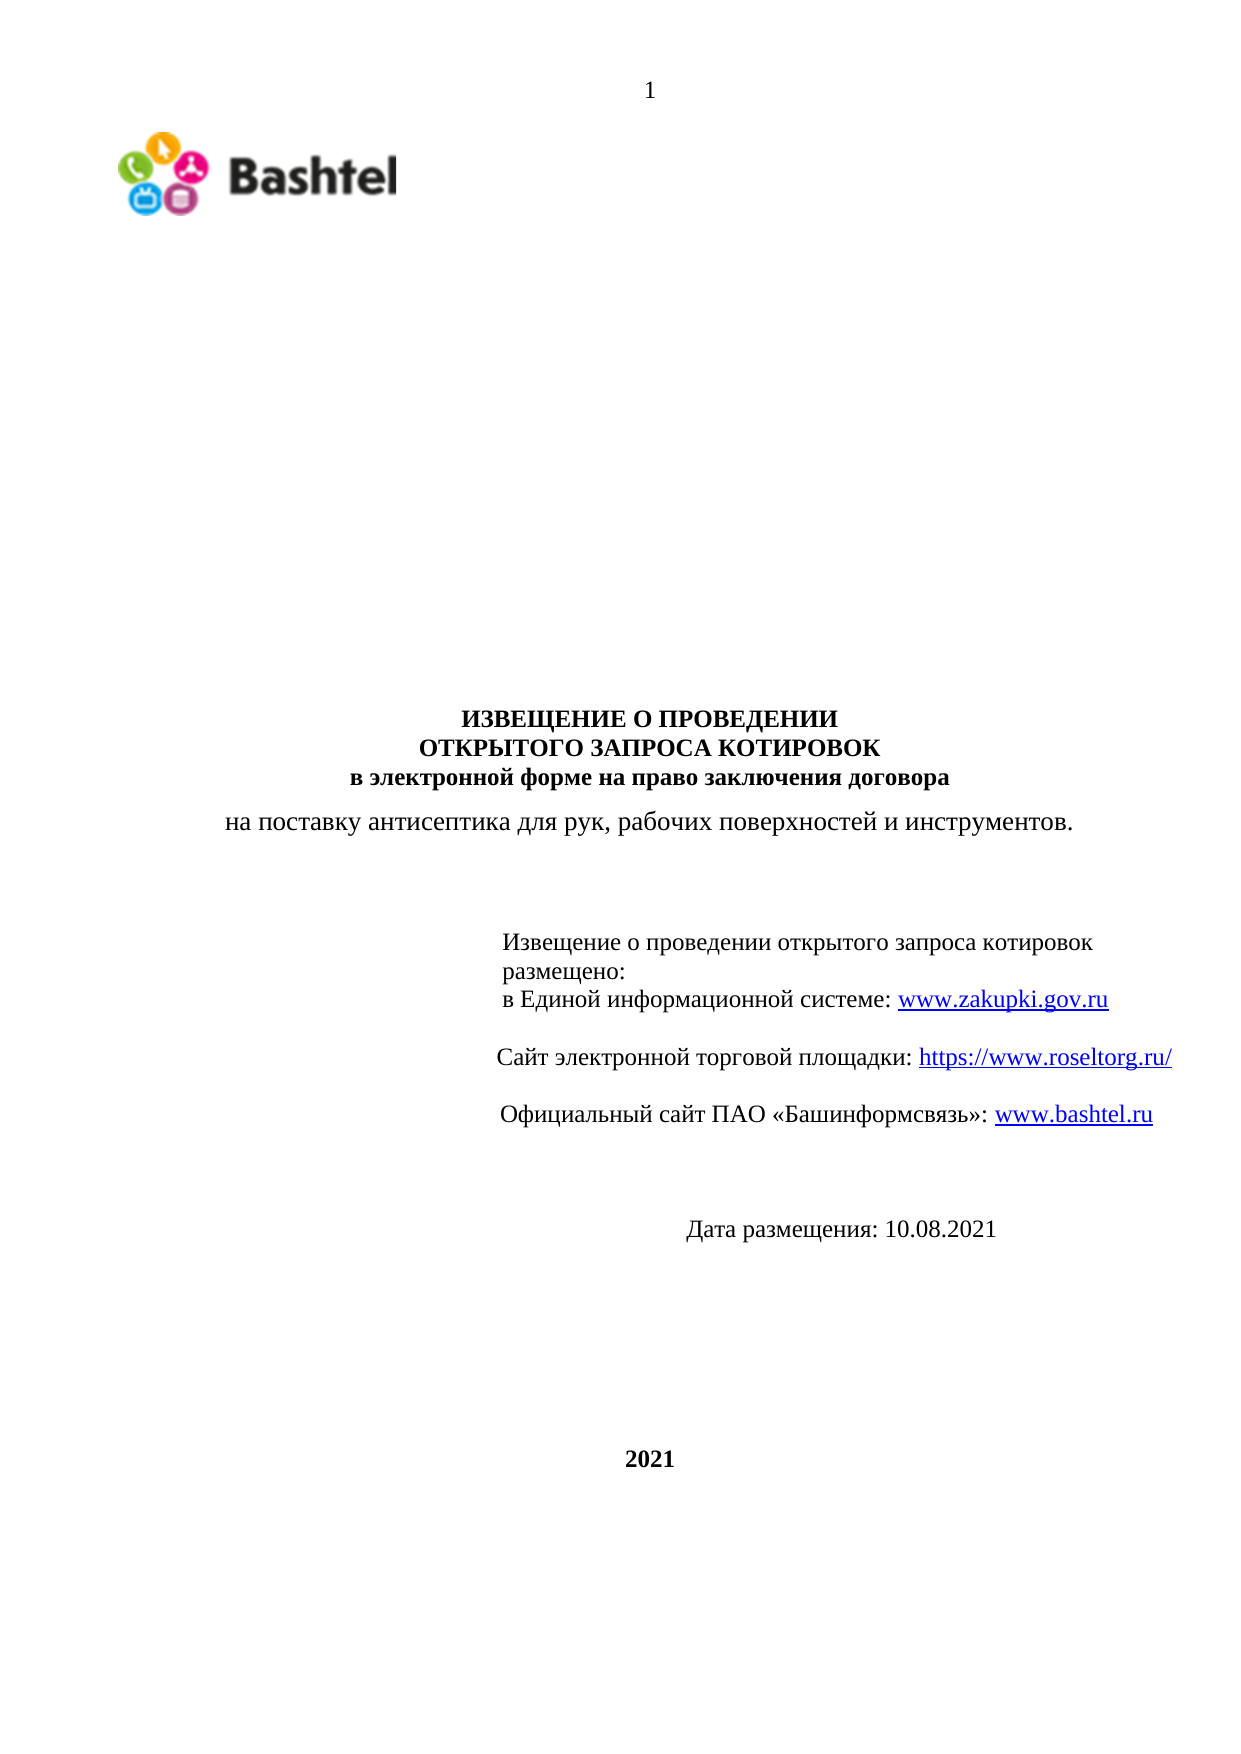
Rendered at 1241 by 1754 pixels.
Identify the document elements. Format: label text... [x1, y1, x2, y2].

text ИЗВЕЩЕНИЕ О ПРОВЕДЕНИИ [118, 704, 1181, 733]
text Сайт электронной торговой площадки: https://www.roseltorg.ru/ [490, 1042, 1181, 1071]
text ОТКРЫТОГО ЗАПРОСА КОТИРОВОК [118, 733, 1181, 762]
text на поставку антисептика для рук, рабочих поверхностей и инструментов. [118, 805, 1181, 836]
text Официальный сайт ПАО «Башинформсвязь»: www.bashtel.ru [487, 1099, 1181, 1128]
text 2021 [118, 1444, 1181, 1473]
text в Единой информационной системе: www.zakupki.gov.ru [502, 984, 1181, 1013]
text в электронной форме на право заключения договора [118, 762, 1181, 791]
text Дата размещения: 10.08.2021 [502, 1214, 1181, 1243]
text Извещение о проведении открытого запроса котировок размещено: [502, 927, 1181, 984]
picture [118, 132, 397, 216]
